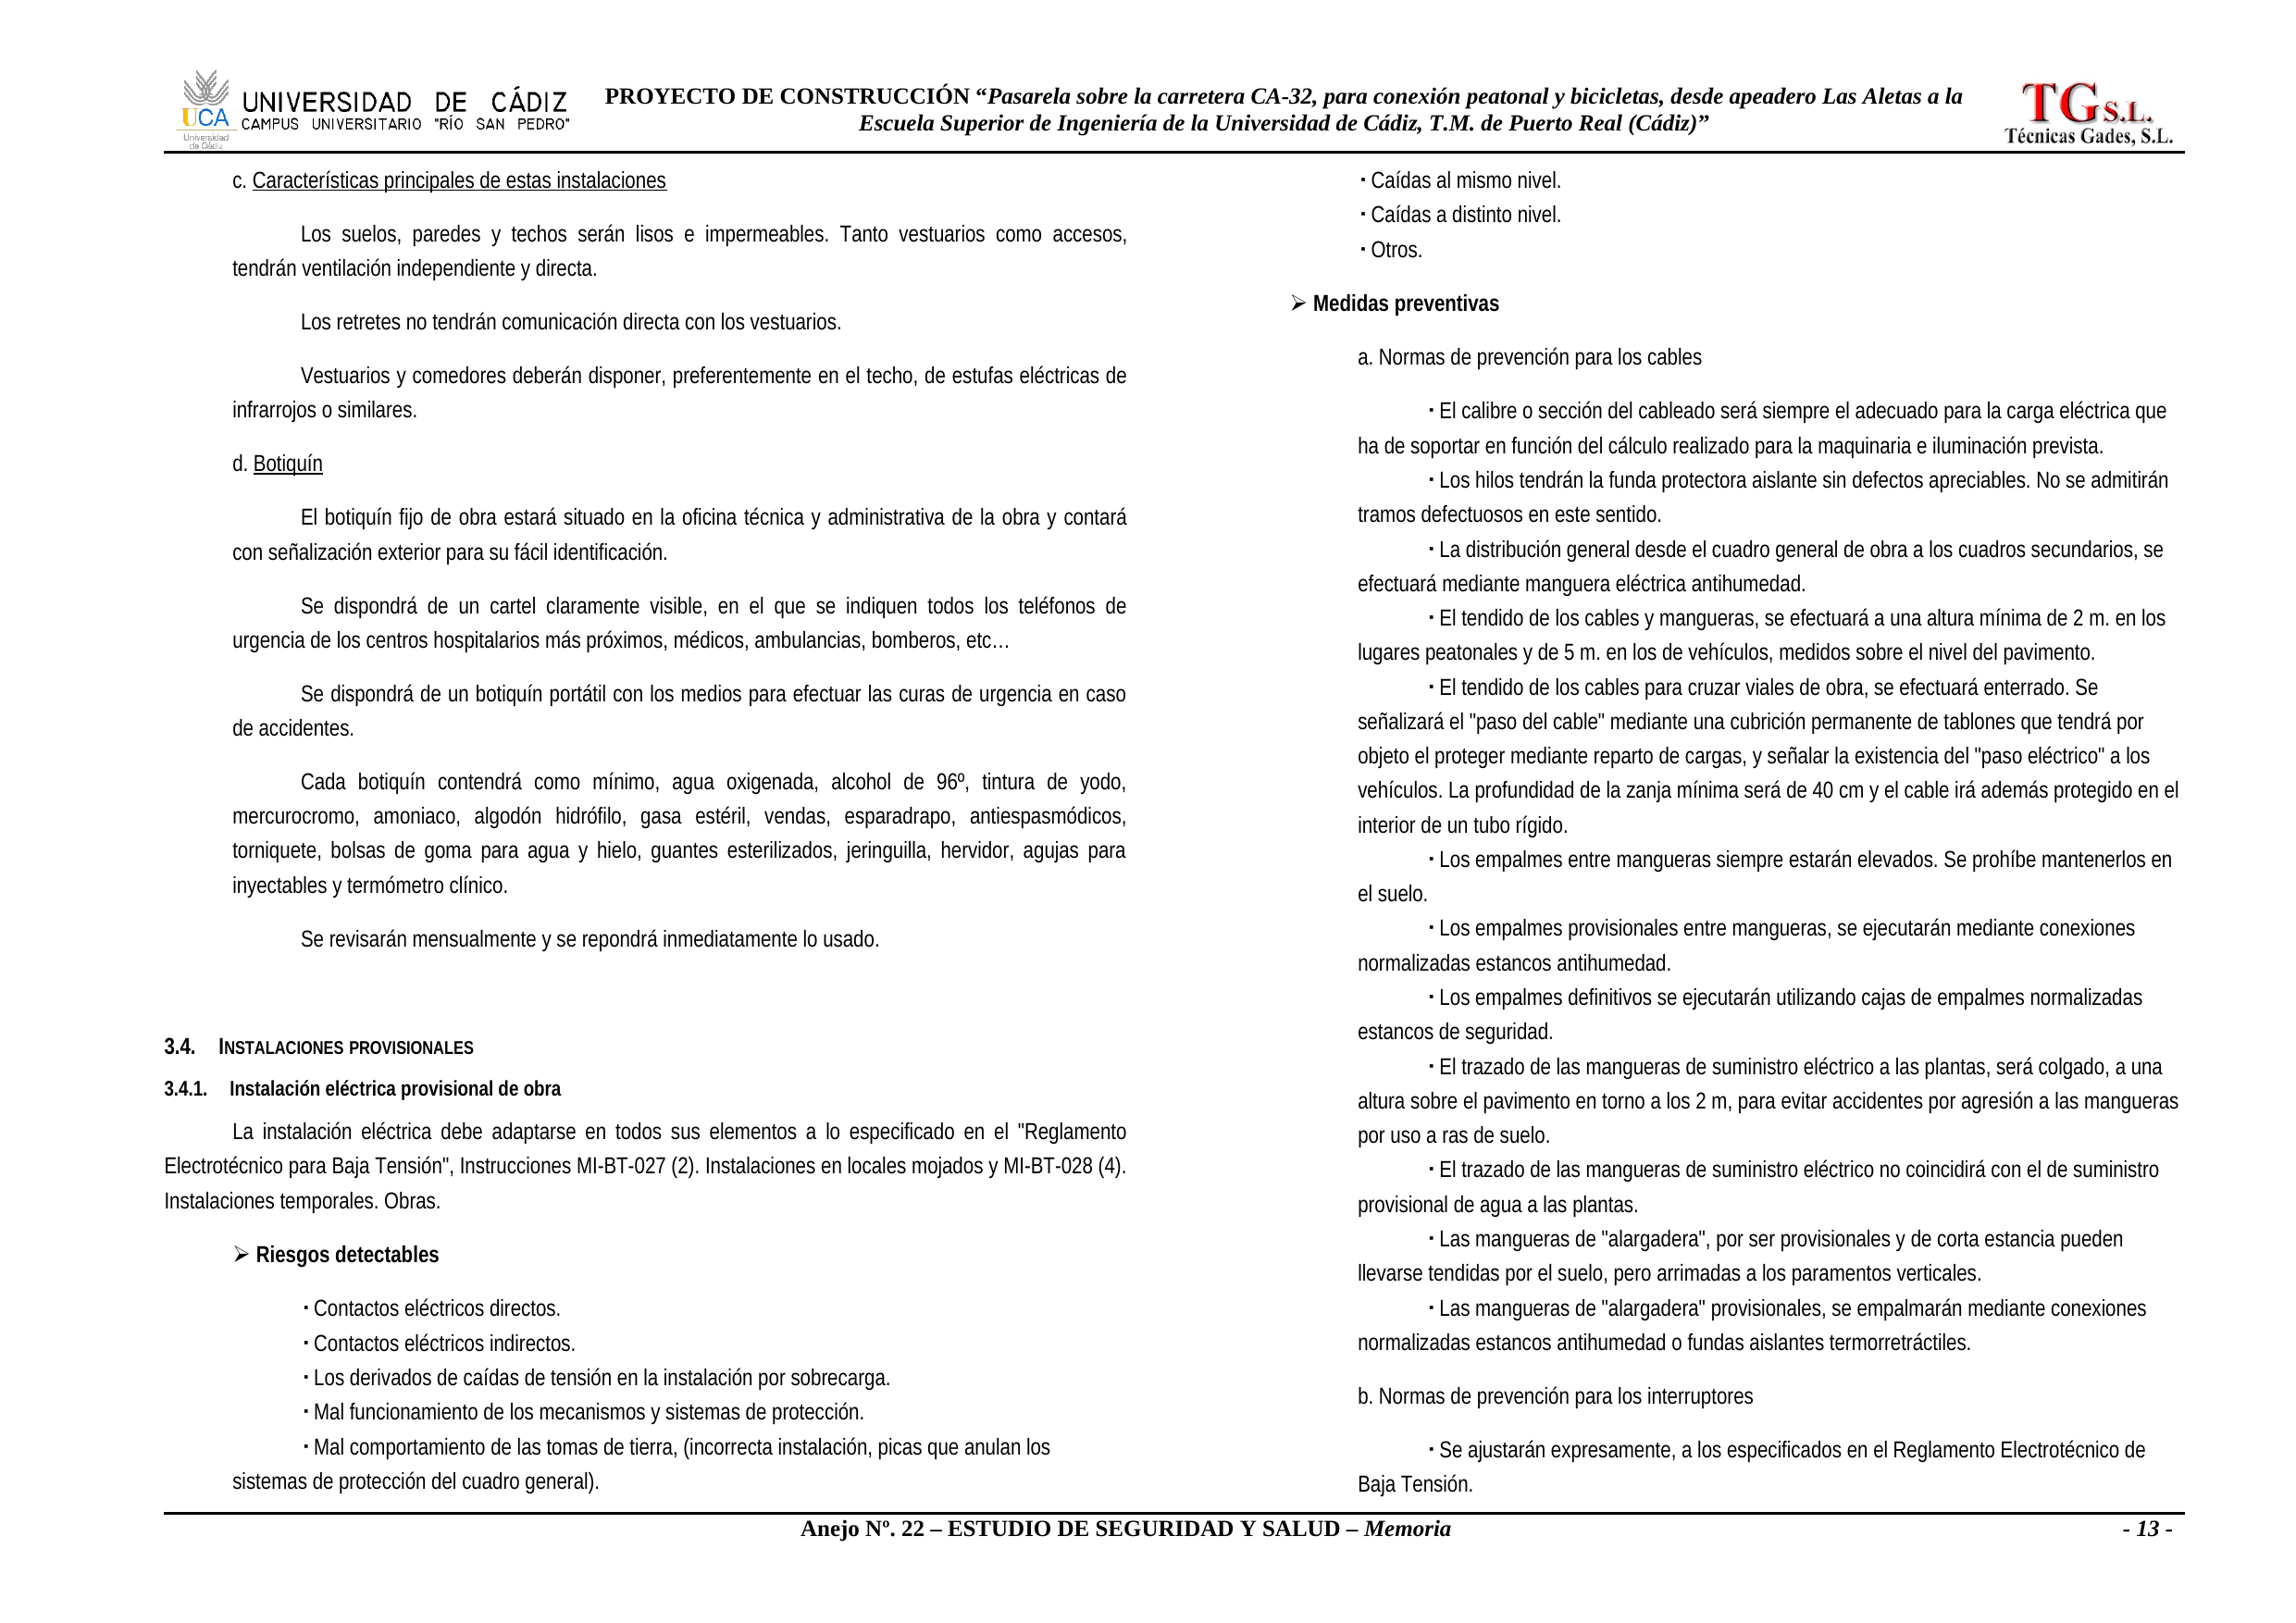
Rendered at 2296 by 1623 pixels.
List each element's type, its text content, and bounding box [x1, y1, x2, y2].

text Contactos eléctricos directos. Contactos eléctricos indirectos. Los derivados de caídas de tensión en la instalación por sobrecarga. Mal funcionamiento de los mecanismos y sistemas de protección. Mal comportamiento de las tomas de tierra, (incorrecta instalación, picas que anulan los sistemas de protección del cuadro general). Caídas al mismo nivel. Caídas a distinto nivel. Otros. [232, 1295, 1129, 1494]
text a. Normas de prevención para los cables [1289, 343, 2186, 370]
text 3.4. Instalaciones provisionales [164, 1033, 1129, 1059]
text 3.4.1. Instalación eléctrica provisional de obra [164, 1076, 1129, 1100]
text Contactos eléctricos directos. Contactos eléctricos indirectos. Los derivados de caídas de tensión en la instalación por sobrecarga. Mal funcionamiento de los mecanismos y sistemas de protección. Mal comportamiento de las tomas de tierra, (incorrecta instalación, picas que anulan los sistemas de protección del cuadro general). Caídas al mismo nivel. Caídas a distinto nivel. Otros. [1289, 167, 2186, 262]
text Los suelos, paredes y techos serán lisos e impermeables. Tanto vestuarios como accesos, tendrán ventilación independiente y directa. [232, 220, 1129, 281]
text Vestuarios y comedores deberán disponer, preferentemente en el techo, de estufas eléctricas de infrarrojos o similares. [232, 362, 1129, 423]
text Se dispondrá de un botiquín portátil con los medios para efectuar las curas de urgencia en caso de accidentes. [232, 680, 1129, 741]
text Riesgos detectables [164, 1241, 1129, 1267]
text b. Normas de prevención para los interruptores [1289, 1382, 2186, 1409]
picture [2002, 68, 2176, 151]
text Se revisarán mensualmente y se repondrá inmediatamente lo usado. [232, 924, 1129, 951]
picture [174, 68, 576, 151]
text Los retretes no tendrán comunicación directa con los vestuarios. [232, 308, 1129, 335]
text La instalación eléctrica debe adaptarse en todos sus elementos a lo especificado en el "Reglamento Electrotécnico para Baja Tensión", Instrucciones MI-BT-027 (2). Instalaciones en locales mojados y MI-BT-028 (4). Instalaciones temporales. Obras. [164, 1118, 1129, 1213]
text d. Botiquín [164, 450, 1129, 477]
text Medidas preventivas [1221, 290, 2186, 316]
text El botiquín fijo de obra estará situado en la oficina técnica y administrativa de la obra y contará con señalización exterior para su fácil identificación. [232, 503, 1129, 564]
text Se dispondrá de un cartel claramente visible, en el que se indiquen todos los teléfonos de urgencia de los centros hospitalarios más próximos, médicos, ambulancias, bomberos, etc… [232, 591, 1129, 652]
text Cada botiquín contendrá como mínimo, agua oxigenada, alcohol de 96º, tintura de yodo, mercurocromo, amoniaco, algodón hidrófilo, gasa estéril, vendas, esparadrapo, antiespasmódicos, torniquete, bolsas de goma para agua y hielo, guantes esterilizados, jeringuilla, hervidor, agujas para inyectables y termómetro clínico. [232, 768, 1129, 898]
text El calibre o sección del cableado será siempre el adecuado para la carga eléctrica que ha de soportar en función del cálculo realizado para la maquinaria e iluminación prevista. Los hilos tendrán la funda protectora aislante sin defectos apreciables. No se admitirán tramos defectuosos en este sentido. La distribución general desde el cuadro general de obra a los cuadros secundarios, se efectuará mediante manguera eléctrica antihumedad. El tendido de los cables y mangueras, se efectuará a una altura mínima de 2 m. en los lugares peatonales y de 5 m. en los de vehículos, medidos sobre el nivel del pavimento. El tendido de los cables para cruzar viales de obra, se efectuará enterrado. Se señalizará el "paso del cable" mediante una cubrición permanente de tablones que tendrá por objeto el proteger mediante reparto de cargas, y señalar la existencia del "paso eléctrico" a los vehículos. La profundidad de la zanja mínima será de 40 cm y el cable irá además protegido en el interior de un tubo rígido. Los empalmes entre mangueras siempre estarán elevados. Se prohíbe mantenerlos en el suelo. Los empalmes provisionales entre mangueras, se ejecutarán mediante conexiones normalizadas estancos antihumedad. Los empalmes definitivos se ejecutarán utilizando cajas de empalmes normalizadas estancos de seguridad. El trazado de las mangueras de suministro eléctrico a las plantas, será colgado, a una altura sobre el pavimento en torno a los 2 m, para evitar accidentes por agresión a las mangueras por uso a ras de suelo. El trazado de las mangueras de suministro eléctrico no coincidirá con el de suministro provisional de agua a las plantas. Las mangueras de "alargadera", por ser provisionales y de corta estancia pueden llevarse tendidas por el suelo, pero arrimadas a los paramentos verticales. Las mangueras de "alargadera" provisionales, se empalmarán mediante conexiones normalizadas estancos antihumedad o fundas aislantes termorretráctiles. [1358, 397, 2186, 1355]
text c. Características principales de estas instalaciones [164, 167, 1129, 192]
